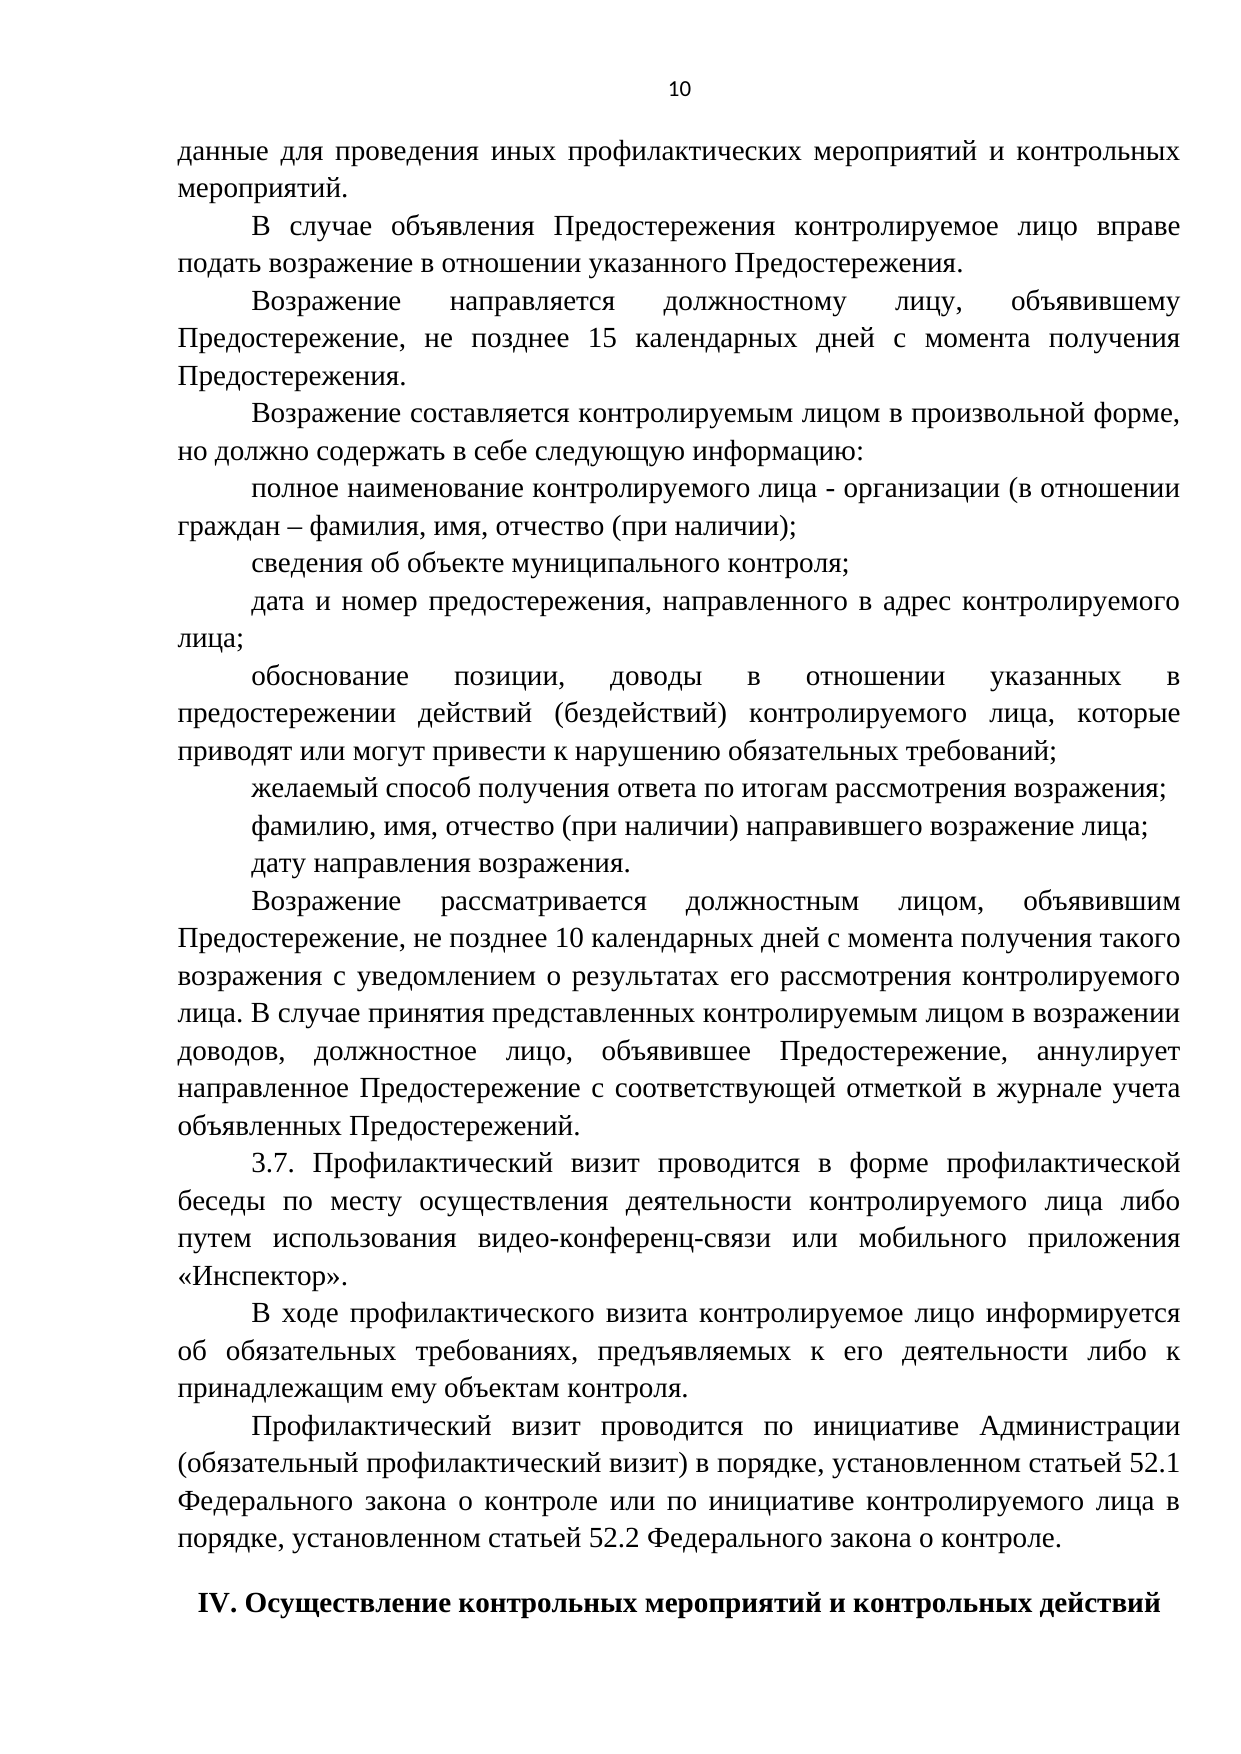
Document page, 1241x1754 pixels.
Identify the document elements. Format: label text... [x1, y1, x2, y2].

text желаемый способ получения ответа по итогам рассмотрения возражения; [177, 767, 1181, 805]
text Возражение составляется контролируемым лицом в произвольной форме, но должно содержать в себе следующую информацию: [177, 392, 1181, 467]
text В случае объявления Предостережения контролируемое лицо вправе подать возражение в отношении указанного Предостережения. [177, 205, 1181, 280]
text сведения об объекте муниципального контроля; [177, 542, 1181, 580]
text фамилию, имя, отчество (при наличии) направившего возражение лица; [177, 805, 1181, 842]
text Возражение направляется должностному лицу, объявившему Предостережение, не позднее 15 календарных дней с момента получения Предостережения. [177, 280, 1181, 392]
text В ходе профилактического визита контролируемое лицо информируется об обязательных требованиях, предъявляемых к его деятельности либо к принадлежащим ему объектам контроля. [177, 1292, 1181, 1405]
text Возражение рассматривается должностным лицом, объявившим Предостережение, не позднее 10 календарных дней с момента получения такого возражения с уведомлением о результатах его рассмотрения контролируемого лица. В случае принятия представленных контролируемым лицом в возражении доводов, должностное лицо, объявившее Предостережение, аннулирует направленное Предостережение с соответствующей отметкой в журнале учета объявленных Предостережений. [177, 880, 1181, 1142]
text обоснование позиции, доводы в отношении указанных в предостережении действий (бездействий) контролируемого лица, которые приводят или могут привести к нарушению обязательных требований; [177, 655, 1181, 767]
text дата и номер предостережения, направленного в адрес контролируемого лица; [177, 580, 1181, 655]
text Профилактический визит проводится по инициативе Администрации (обязательный профилактический визит) в порядке, установленном статьей 52.1 Федерального закона о контроле или по инициативе контролируемого лица в порядке, установленном статьей 52.2 Федерального закона о контроле. [177, 1405, 1181, 1555]
text дату направления возражения. [177, 842, 1181, 880]
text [177, 130, 1181, 205]
text 3.7. Профилактический визит проводится в форме профилактической беседы по месту осуществления деятельности контролируемого лица либо путем использования видео-конференц-связи или мобильного приложения «Инспектор». [177, 1142, 1181, 1292]
text полное наименование контролируемого лица - организации (в отношении граждан – фамилия, имя, отчество (при наличии); [177, 467, 1181, 542]
text IV. Осуществление контрольных мероприятий и контрольных действий [177, 1592, 1181, 1617]
